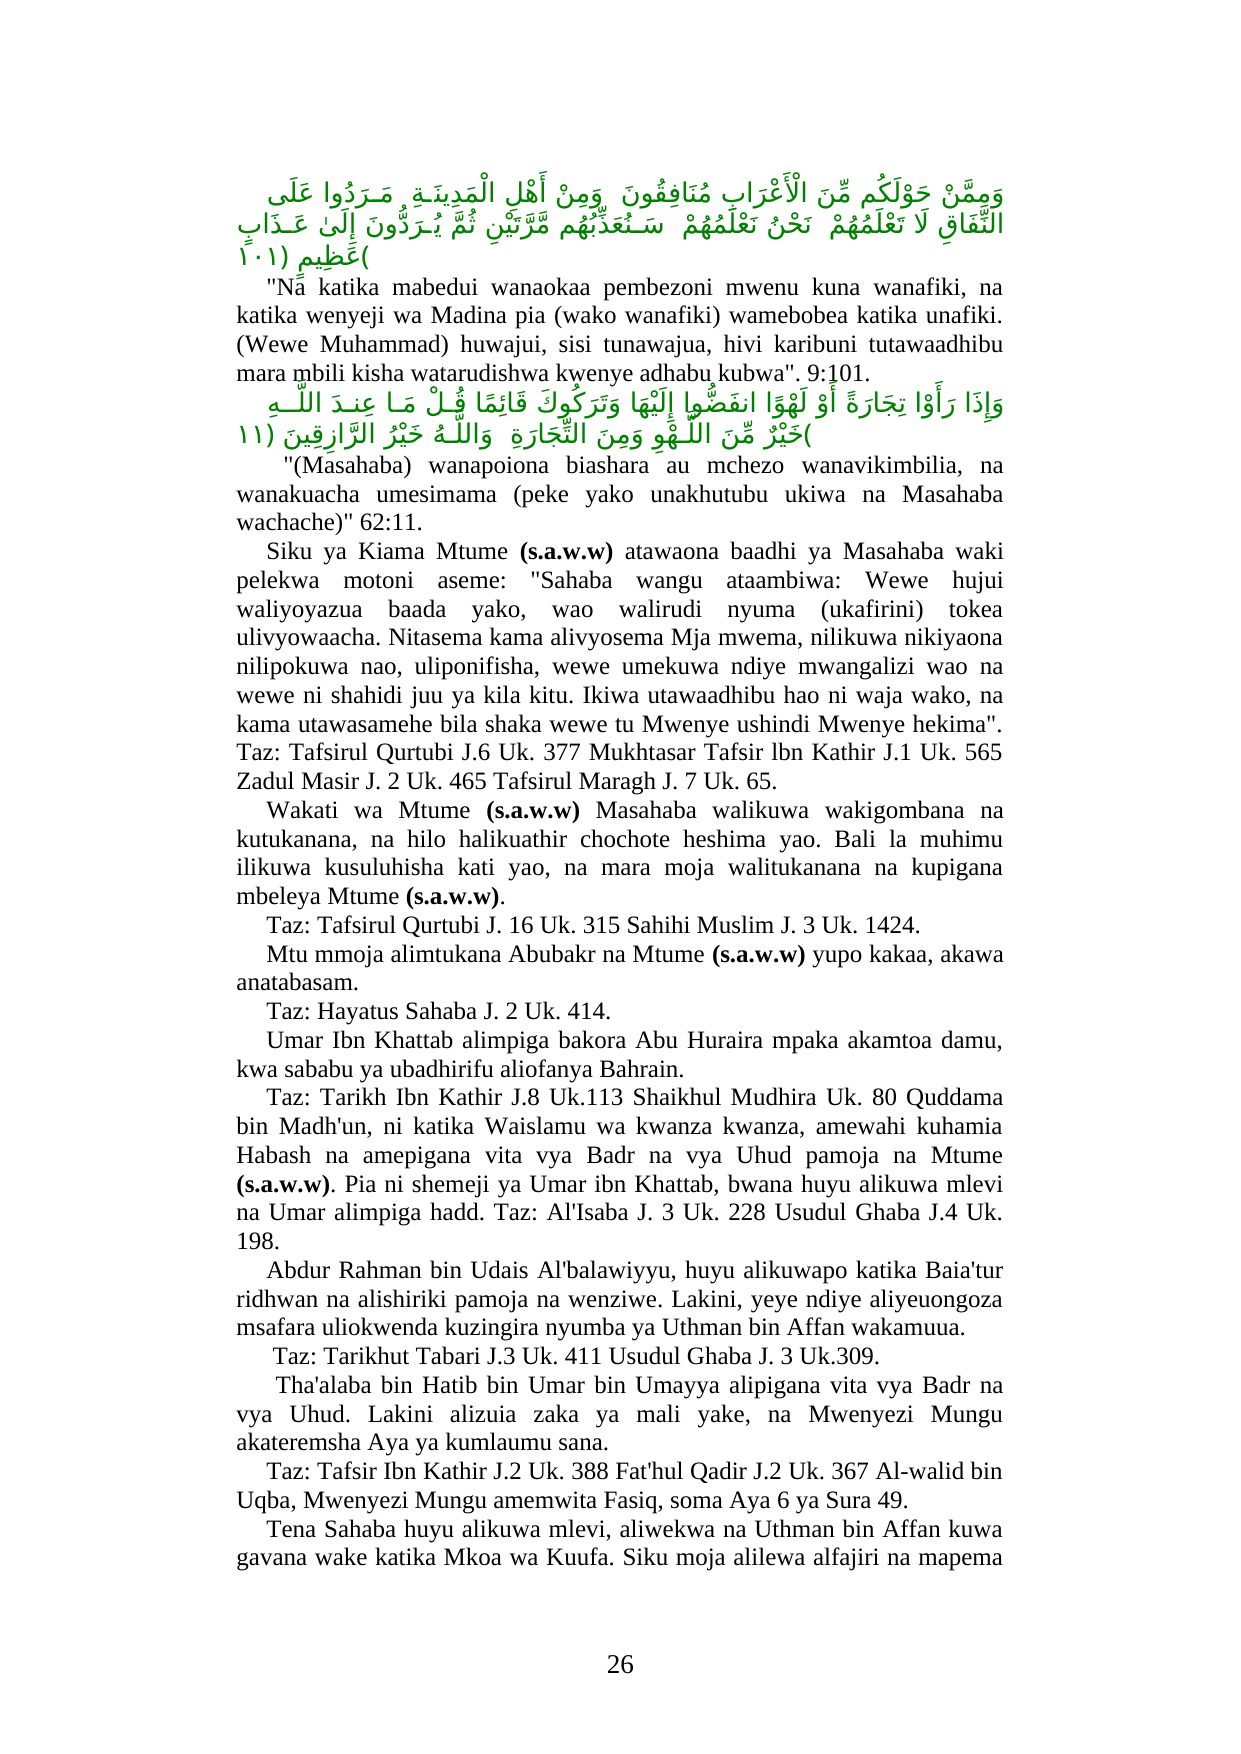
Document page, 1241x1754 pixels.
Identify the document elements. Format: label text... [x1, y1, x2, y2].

text Wakati wa Mtume (s.a.w.w) Masahaba walikuwa wakigombana na kutukanana, na hilo halikuathir chochote heshima yao. Bali la muhimu ilikuwa kusuluhisha kati yao, na mara moja walitukanana na kupigana mbeleya Mtume (s.a.w.w). [236, 795, 1004, 910]
text Mtu mmoja alimtukana Abubakr na Mtume (s.a.w.w) yupo kakaa, akawa anatabasam. [236, 939, 1004, 996]
text Umar Ibn Khattab alimpiga bakora Abu Huraira mpaka akamtoa damu, kwa sababu ya ubadhirifu aliofanya Bahrain. [236, 1025, 1004, 1082]
text Tha'alaba bin Hatib bin Umar bin Umayya alipigana vita vya Badr na vya Uhud. Lakini alizuia zaka ya mali yake, na Mwenyezi Mungu akateremsha Aya ya kumlaumu sana. [236, 1370, 1004, 1456]
text Abdur Rahman bin Udais Al'balawiyyu, huyu alikuwapo katika Baia'tur ridhwan na alishiriki pamoja na wenziwe. Lakini, yeye ndiye aliyeuongoza msafara uliokwenda kuzingira nyumba ya Uthman bin Affan wakamuua. [236, 1255, 1004, 1341]
text وَمِمَّنْ حَوْلَكُم مِّنَ الْأَعْرَابِ مُنَافِقُونَ وَمِنْ أَهْلِ الْمَدِينَةِ مَرَدُوا عَلَى النِّفَاقِ لَا تَعْلَمُهُمْ نَحْنُ نَعْلَمُهُمْ سَنُعَذِّبُهُم مَّرَّتَيْنِ ثُمَّ يُرَدُّونَ إِلَىٰ عَذَابٍ عَظِيمٍ ﴿١٠١﴾ [236, 177, 1004, 272]
text Taz: Tafsirul Qurtubi J. 16 Uk. 315 Sahihi Muslim J. 3 Uk. 1424. [236, 910, 1004, 939]
text Taz: Hayatus Sahaba J. 2 Uk. 414. [236, 996, 1004, 1025]
text Taz: Tarikh Ibn Kathir J.8 Uk.113 Shaikhul Mudhira Uk. 80 Quddama bin Madh'un, ni katika Waislamu wa kwanza kwanza, amewahi kuhamia Habash na amepigana vita vya Badr na vya Uhud pamoja na Mtume (s.a.w.w). Pia ni shemeji ya Umar ibn Khattab, bwana huyu alikuwa mlevi na Umar alimpiga hadd. Taz: Al'Isaba J. 3 Uk. 228 Usudul Ghaba J.4 Uk. 198. [236, 1082, 1004, 1255]
text Siku ya Kiama Mtume (s.a.w.w) atawaona baadhi ya Masahaba waki pelekwa motoni aseme: "Sahaba wangu ataambiwa: Wewe hujui waliyoyazua baada yako, wao walirudi nyuma (ukafirini) tokea ulivyowaacha. Nitasema kama alivyosema Mja mwema, nilikuwa nikiyaona nilipokuwa nao, uliponifisha, wewe umekuwa ndiye mwangalizi wao na wewe ni shahidi juu ya kila kitu. Ikiwa utawaadhibu hao ni waja wako, na kama utawasamehe bila shaka wewe tu Mwenye ushindi Mwenye hekima". Taz: Tafsirul Qurtubi J.6 Uk. 377 Mukhtasar Tafsir lbn Kathir J.1 Uk. 565 Zadul Masir J. 2 Uk. 465 Tafsirul Maragh J. 7 Uk. 65. [236, 536, 1004, 795]
text "Na katika mabedui wanaokaa pembezoni mwenu kuna wanafiki, na katika wenyeji wa Madina pia (wako wanafiki) wamebobea katika unafiki. (Wewe Muhammad) huwajui, sisi tunawajua, hivi karibuni tutawaadhibu mara mbili kisha watarudishwa kwenye adhabu kubwa". 9:101. [236, 272, 1004, 387]
text Taz: Tarikhut Tabari J.3 Uk. 411 Usudul Ghaba J. 3 Uk.309. [236, 1341, 1004, 1370]
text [236, 1514, 1004, 1571]
text وَإِذَا رَأَوْا تِجَارَةً أَوْ لَهْوًا انفَضُّوا إِلَيْهَا وَتَرَكُوكَ قَائِمًا قُلْ مَا عِندَ اللَّـهِ خَيْرٌ مِّنَ اللَّـهْوِ وَمِنَ التِّجَارَةِ وَاللَّـهُ خَيْرُ الرَّازِقِينَ ﴿١١﴾ [236, 387, 1004, 450]
text Taz: Tafsir Ibn Kathir J.2 Uk. 388 Fat'hul Qadir J.2 Uk. 367 Al-walid bin Uqba, Mwenyezi Mungu amemwita Fasiq, soma Aya 6 ya Sura 49. [236, 1456, 1004, 1514]
text "(Masahaba) wanapoiona biashara au mchezo wanavikimbilia, na wanakuacha umesimama (peke yako unakhutubu ukiwa na Masahaba wachache)" 62:11. [236, 450, 1004, 536]
